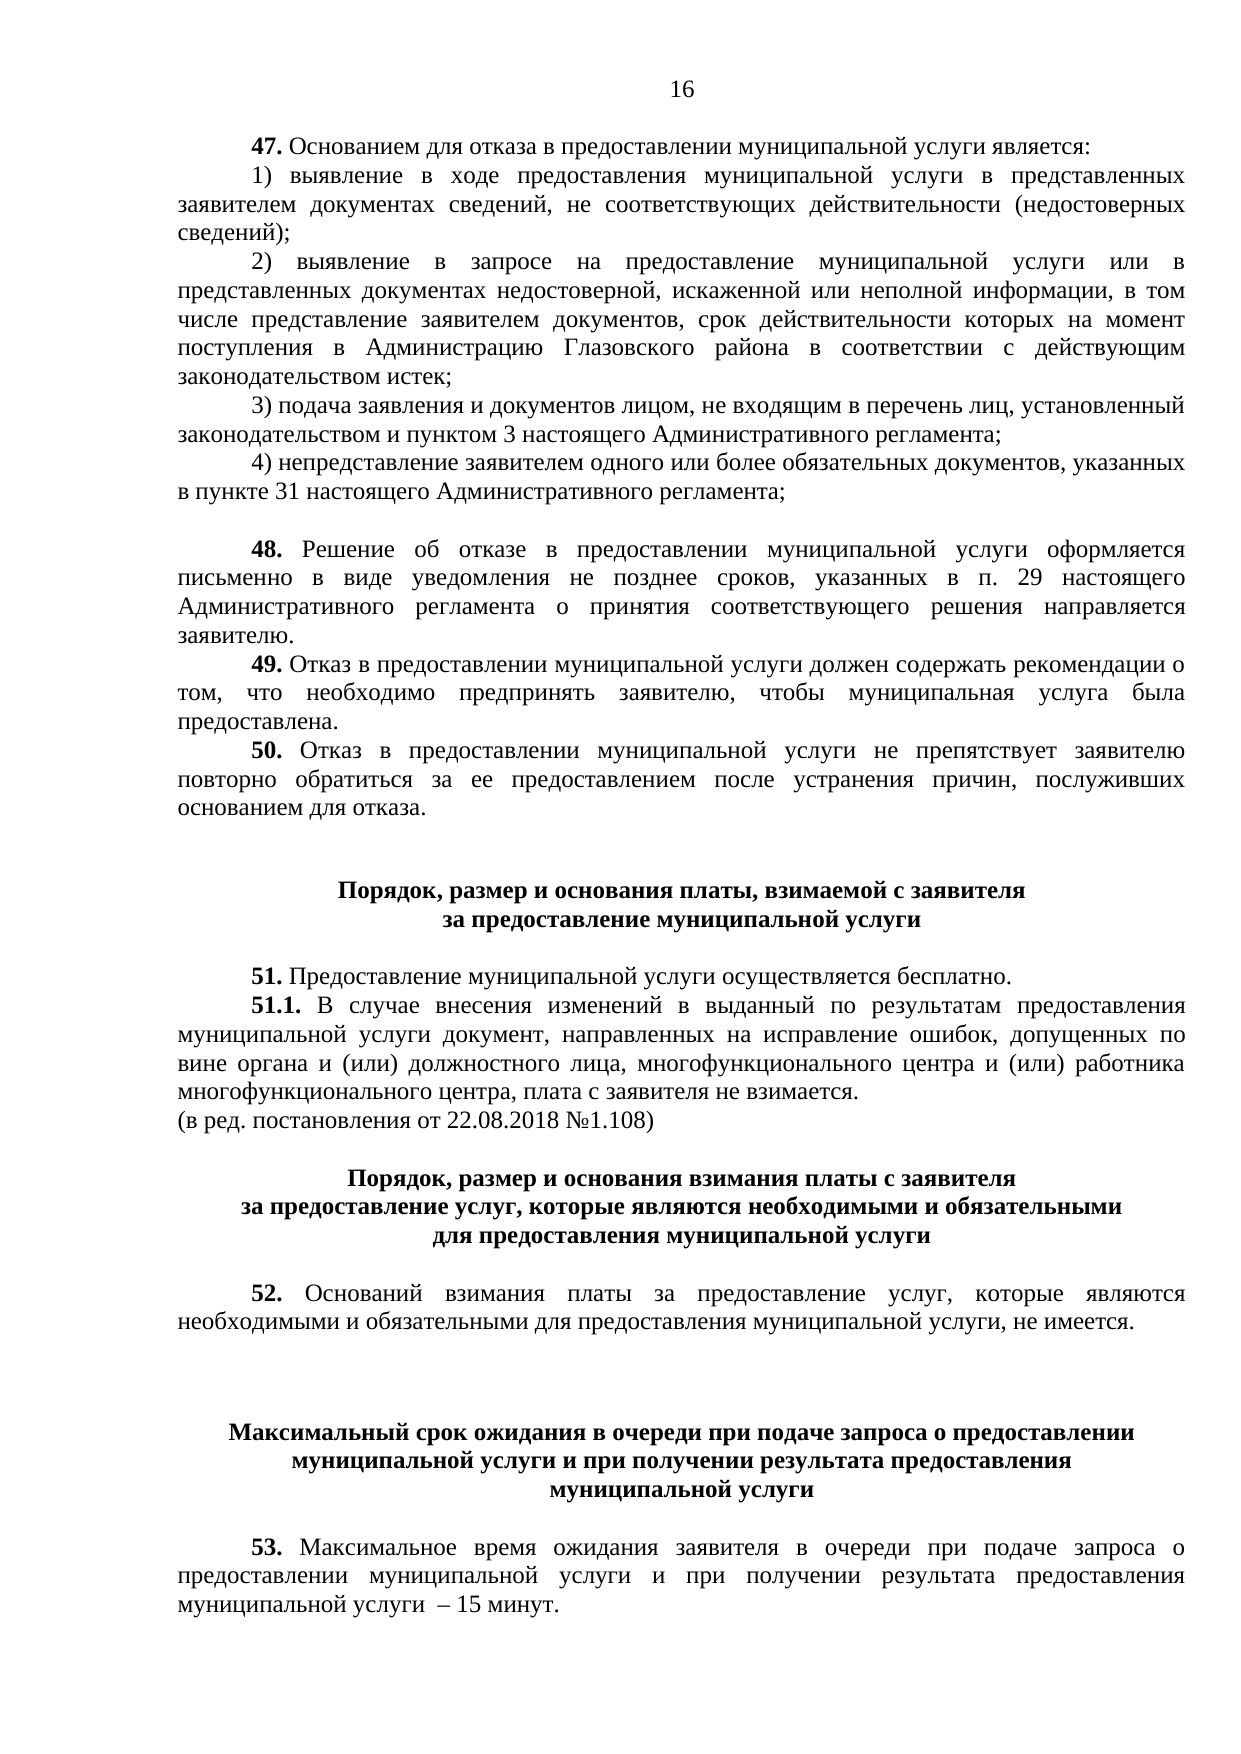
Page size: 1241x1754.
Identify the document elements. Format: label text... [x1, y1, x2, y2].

text 53. Максимальное время ожидания заявителя в очереди при подаче запроса о предоставлении муниципальной услуги и при получении результата предоставления муниципальной услуги – 15 минут. [177, 1532, 1186, 1618]
text 52. Оснований взимания платы за предоставление услуг, которые являются необходимыми и обязательными для предоставления муниципальной услуги, не имеется. [177, 1278, 1186, 1335]
text 51. Предоставление муниципальной услуги осуществляется бесплатно. [177, 961, 1186, 990]
text за предоставление муниципальной услуги [177, 904, 1186, 933]
text Порядок, размер и основания платы, взимаемой с заявителя [177, 875, 1186, 904]
text 49. Отказ в предоставлении муниципальной услуги должен содержать рекомендации о том, что необходимо предпринять заявителю, чтобы муниципальная услуга была предоставлена. [177, 649, 1186, 735]
text 50. Отказ в предоставлении муниципальной услуги не препятствует заявителю повторно обратиться за ее предоставлением после устранения причин, послуживших основанием для отказа. [177, 735, 1186, 821]
text 4) непредставление заявителем одного или более обязательных документов, указанных в пункте 31 настоящего Административного регламента; [177, 447, 1186, 505]
text 47. Основанием для отказа в предоставлении муниципальной услуги является: [177, 131, 1186, 160]
text 51.1. В случае внесения изменений в выданный по результатам предоставления муниципальной услуги документ, направленных на исправление ошибок, допущенных по вине органа и (или) должностного лица, многофункционального центра и (или) работника многофункционального центра, плата с заявителя не взимается. [177, 990, 1186, 1105]
text 1) выявление в ходе предоставления муниципальной услуги в представленных заявителем документах сведений, не соответствующих действительности (недостоверных сведений); [177, 160, 1186, 246]
text 2) выявление в запросе на предоставление муниципальной услуги или в представленных документах недостоверной, искаженной или неполной информации, в том числе представление заявителем документов, срок действительности которых на момент поступления в Администрацию Глазовского района в соответствии с действующим законодательством истек; [177, 246, 1186, 390]
text (в ред. постановления от 22.08.2018 №1.108) [177, 1105, 1186, 1134]
text для предоставления муниципальной услуги [177, 1220, 1186, 1249]
text 3) подача заявления и документов лицом, не входящим в перечень лиц, установленный законодательством и пунктом 3 настоящего Административного регламента; [177, 390, 1186, 447]
text 48. Решение об отказе в предоставлении муниципальной услуги оформляется письменно в виде уведомления не позднее сроков, указанных в п. 29 настоящего Административного регламента о принятия соответствующего решения направляется заявителю. [177, 534, 1186, 649]
text муниципальной услуги [177, 1474, 1186, 1503]
text Максимальный срок ожидания в очереди при подаче запроса о предоставлении муниципальной услуги и при получении результата предоставления [177, 1417, 1186, 1474]
text Порядок, размер и основания взимания платы с заявителя [177, 1163, 1186, 1191]
text за предоставление услуг, которые являются необходимыми и обязательными [177, 1191, 1186, 1220]
